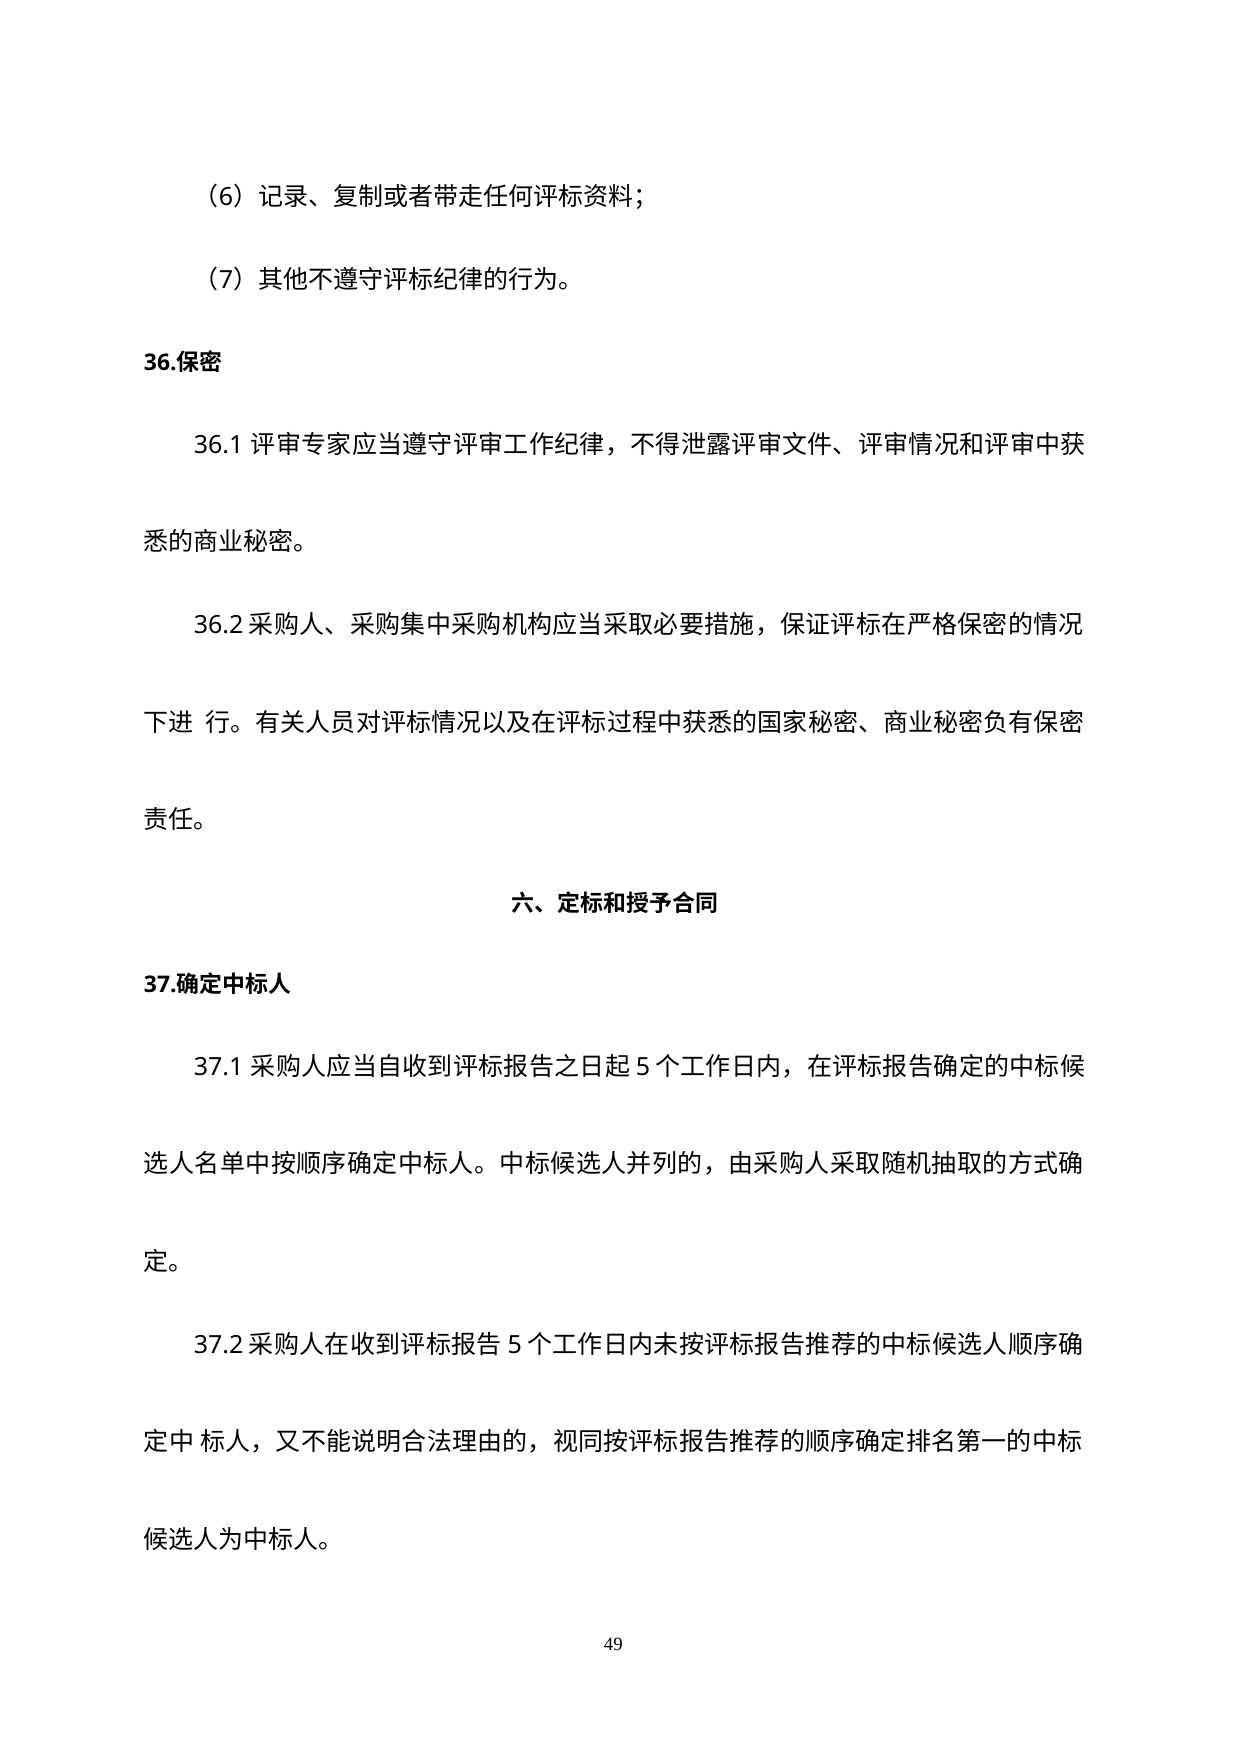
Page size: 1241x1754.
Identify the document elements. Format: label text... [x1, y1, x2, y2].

text 37.1 采购人应当自收到评标报告之日起5个工作日内，在评标报告确定的中标候选人名单中按顺序确定中标人。中标候选人并列的，由采购人采取随机抽取的方式确定。 [144, 1032, 1085, 1292]
text 36.保密 [144, 328, 1085, 393]
text 37.确定中标人 [144, 950, 1085, 1015]
text 36.2采购人、采购集中采购机构应当采取必要措施，保证评标在严格保密的情况下进 行。有关人员对评标情况以及在评标过程中获悉的国家秘密、商业秘密负有保密责任。 [144, 591, 1085, 851]
text 37.2采购人在收到评标报告5个工作日内未按评标报告推荐的中标候选人顺序确 定中 标人，又不能说明合法理由的，视同按评标报告推荐的顺序确定排名第一的中标候选人为中标人。 [144, 1310, 1085, 1570]
text （7）其他不遵守评标纪律的行为。 [144, 245, 1085, 310]
text 六、定标和授予合同 [144, 869, 1085, 934]
text （6）记录、复制或者带走任何评标资料； [144, 162, 1085, 227]
text 36.1 评审专家应当遵守评审工作纪律，不得泄露评审文件、评审情况和评审中获悉的商业秘密。 [144, 410, 1085, 572]
